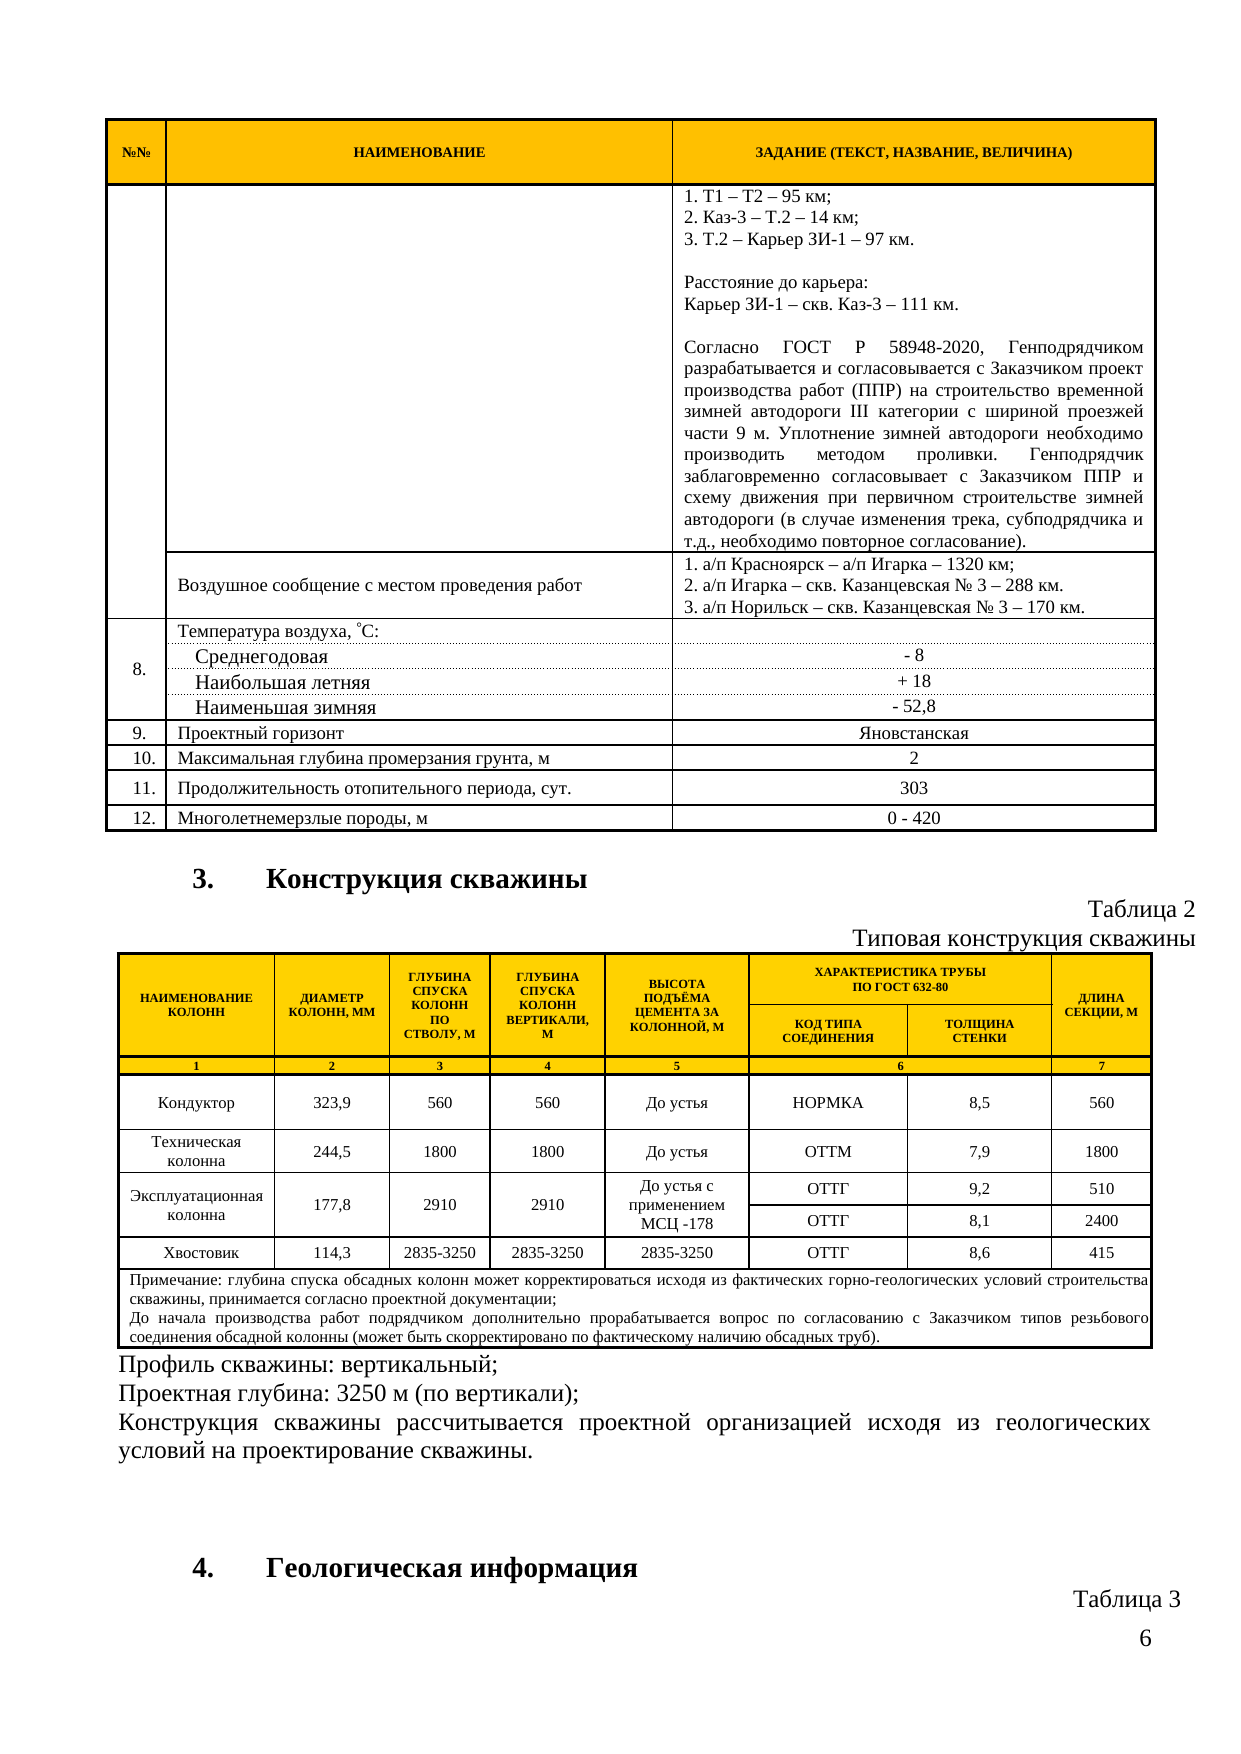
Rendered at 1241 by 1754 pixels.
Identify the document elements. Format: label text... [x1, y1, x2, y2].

table_cell - 52,8 [673, 694, 1154, 719]
table_header ГЛУБИНА СПУСКА КОЛОНН по стволу, М [390, 955, 489, 1055]
table_cell + 18 [673, 668, 1154, 694]
table_cell 8,1 [908, 1206, 1051, 1236]
table_cell 1 [120, 1058, 274, 1073]
table_cell 2835-3250 [390, 1238, 489, 1268]
table_cell 2 [275, 1058, 389, 1073]
table_cell Максимальная глубина промерзания грунта, м [167, 746, 672, 769]
table_cell Многолетнемерзлые породы, м [167, 806, 672, 829]
table_header Характеристика трубы по ГОСТ 632-80 [750, 955, 1051, 1004]
table_cell ОТТГ [750, 1206, 907, 1236]
table_header ГЛУБИНА СПУСКА КОЛОНН вертикали, М [491, 955, 604, 1055]
table_cell До устья с применением МСЦ -178 [606, 1173, 748, 1236]
table_cell ОТТМ [750, 1130, 907, 1172]
table_cell 0 - 420 [673, 806, 1154, 829]
text Проектная глубина: 3250 м (по вертикали); [118, 1378, 1152, 1407]
subtitle Геологическая информация [192, 1551, 1214, 1584]
table_cell 8,5 [908, 1076, 1051, 1129]
text Таблица 3 [931, 1584, 1181, 1613]
text Конструкция скважины рассчитывается проектной организацией исходя из геологических условий на проектирование скважины. [118, 1407, 1152, 1464]
table_cell [108, 771, 165, 804]
table_cell Кондуктор [120, 1076, 274, 1129]
table_cell 4 [491, 1058, 604, 1073]
subtitle Конструкция скважины [192, 861, 1152, 894]
table_cell - 8 [673, 643, 1154, 668]
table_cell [167, 186, 672, 551]
table_cell 114,3 [275, 1238, 389, 1268]
table_cell [108, 806, 165, 829]
table_cell Воздушное сообщение с местом проведения работ [167, 553, 672, 617]
table_cell код типа соединения [750, 1005, 907, 1055]
table_cell 2400 [1052, 1206, 1150, 1236]
table_cell 8,6 [908, 1238, 1051, 1268]
table_cell Яновстанская [673, 721, 1154, 744]
table_cell 510 [1052, 1173, 1150, 1204]
table_cell Проектный горизонт [167, 721, 672, 744]
table_cell 560 [491, 1076, 604, 1129]
text Профиль скважины: вертикальный; [118, 1349, 1152, 1378]
table_header ДИАМЕТР КОЛОНН, ММ [275, 955, 389, 1055]
list Таблица 2 [193, 894, 1196, 923]
table_cell Хвостовик [120, 1238, 274, 1268]
table_cell 2835-3250 [491, 1238, 604, 1268]
table_cell 3 [390, 1058, 489, 1073]
table_header НАИМЕНОВАНИЕ КОЛОНН [120, 955, 274, 1055]
table_header наименование [167, 121, 672, 183]
table_cell 9,2 [908, 1173, 1051, 1204]
list Типовая конструкция скважины [193, 923, 1196, 952]
table_cell 415 [1052, 1238, 1150, 1268]
table_cell [108, 721, 165, 744]
table_cell 1. а/п Красноярск – а/п Игарка – 1320 км; 2. а/п Игарка – скв. Казанцевская № 3 – 288 км. 3. а/п Норильск – скв. Казанцевская № 3 – 170 км. [673, 553, 1154, 617]
table_cell Техническая колонна [120, 1130, 274, 1172]
table_cell Среднегодовая [167, 643, 672, 668]
table_cell До устья [606, 1076, 748, 1129]
table_cell 303 [673, 771, 1154, 804]
table_cell 7 [1052, 1058, 1150, 1073]
table_cell Наименьшая зимняя [167, 694, 672, 719]
table_cell 323,9 [275, 1076, 389, 1129]
table_cell 2835-3250 [606, 1238, 748, 1268]
table_header №№ [108, 121, 165, 183]
table_cell Примечание: глубина спуска обсадных колонн может корректироваться исходя из фактических горно-геологических условий строительства скважины, принимается согласно проектной документации; До начала производства работ подрядчиком дополнительно прорабатывается вопрос по согласованию с Заказчиком типов резьбового соединения обсадной колонны (может быть скорректировано по фактическому наличию обсадных труб). [120, 1270, 1150, 1346]
table_cell Температура воздуха, С: [167, 619, 672, 642]
table_cell 2910 [491, 1173, 604, 1236]
table_cell 2910 [390, 1173, 489, 1236]
table_cell 244,5 [275, 1130, 389, 1172]
table_cell 560 [390, 1076, 489, 1129]
table_cell 177,8 [275, 1173, 389, 1236]
table_cell 560 [1052, 1076, 1150, 1129]
table_cell Наибольшая летняя [167, 668, 672, 694]
table_header ВЫСОТА ПОДЪЁМА ЦЕМЕНТА ЗА КОЛОННОЙ, М [606, 955, 748, 1055]
table_header задание (текст, название, величина) [673, 121, 1154, 183]
table_cell [673, 619, 1154, 642]
table_cell 6 [750, 1058, 1051, 1073]
table_cell 1800 [491, 1130, 604, 1172]
table_cell ОТТГ [750, 1173, 907, 1204]
table_cell До устья [606, 1130, 748, 1172]
table_cell НОРМКА [750, 1076, 907, 1129]
table_cell 1800 [1052, 1130, 1150, 1172]
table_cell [673, 186, 1154, 551]
table_cell [108, 746, 165, 769]
table_cell 7,9 [908, 1130, 1051, 1172]
table_cell ОТТГ [750, 1238, 907, 1268]
table_cell Продолжительность отопительного периода, сут. [167, 771, 672, 804]
table_header Длина секции, м [1052, 955, 1150, 1055]
table_cell 1800 [390, 1130, 489, 1172]
table_cell 2 [673, 746, 1154, 769]
table_cell Толщина стенки [908, 1005, 1051, 1055]
table_cell 5 [606, 1058, 748, 1073]
table_cell Эксплуатационная колонна [120, 1173, 274, 1236]
table_cell [108, 619, 165, 719]
